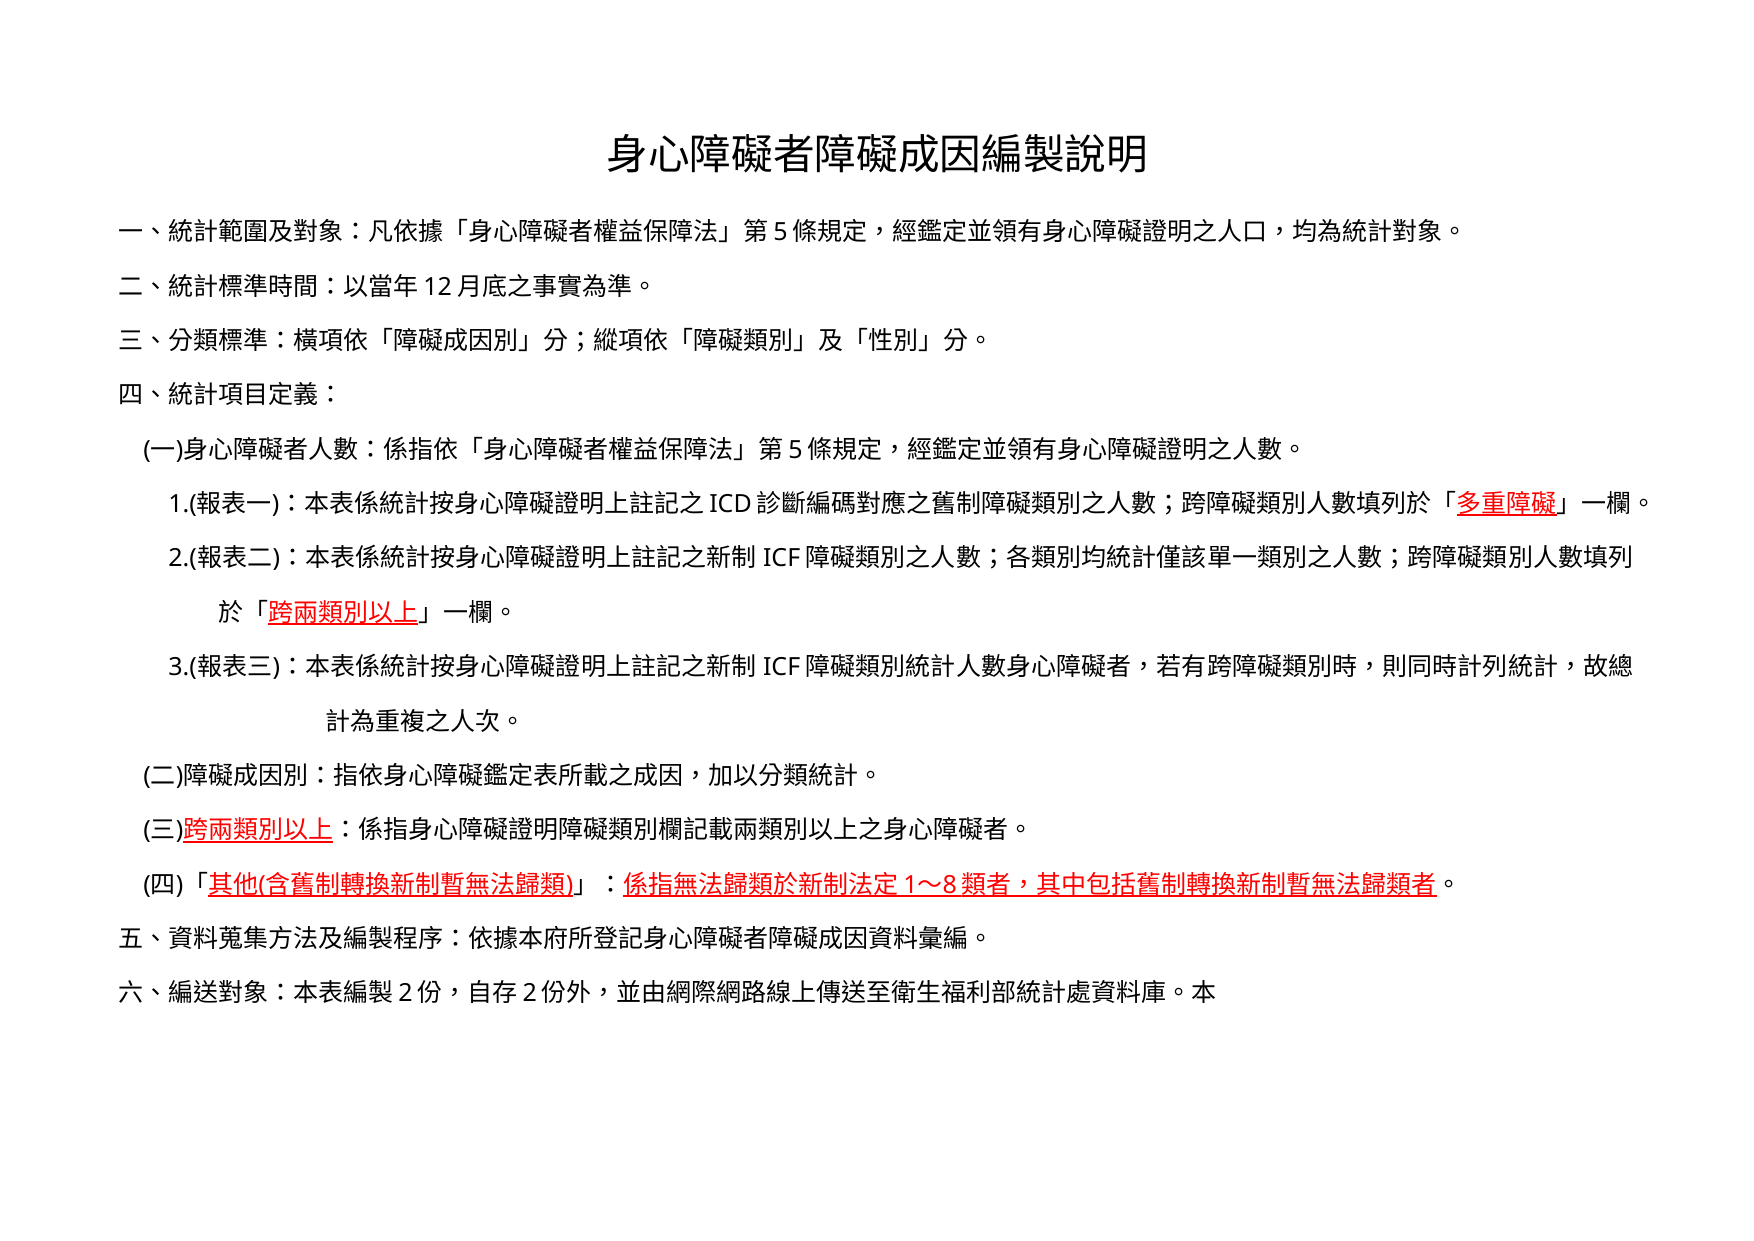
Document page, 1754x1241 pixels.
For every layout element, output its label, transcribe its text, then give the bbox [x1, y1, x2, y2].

text 1.(報表一)：本表係統計按身心障礙證明上註記之ICD診斷編碼對應之舊制障礙類別之人數；跨障礙類別人數填列於「多重障礙」一欄。 [168, 483, 1636, 520]
text (三)跨兩類別以上：係指身心障礙證明障礙類別欄記載兩類別以上之身心障礙者。 [143, 810, 1636, 846]
text 3.(報表三)：本表係統計按身心障礙證明上註記之新制ICF障礙類別統計人數身心障礙者，若有跨障礙類別時，則同時計列統計，故總計為重複之人次。 [168, 647, 1636, 737]
text (四)「其他(含舊制轉換新制暫無法歸類)」：係指無法歸類於新制法定1～8類者，其中包括舊制轉換新制暫無法歸類者。 [143, 864, 1636, 900]
text 六、編送對象：本表編製2份，自存2份外，並由網際網路線上傳送至衛生福利部統計處資料庫。本 [118, 973, 1636, 1009]
text 二、統計標準時間：以當年12月底之事實為準。 [118, 266, 1636, 302]
text (一)身心障礙者人數：係指依「身心障礙者權益保障法」第5條規定，經鑑定並領有身心障礙證明之人數。 [143, 429, 1636, 465]
text (二)障礙成因別：指依身心障礙鑑定表所載之成因，加以分類統計。 [143, 755, 1636, 792]
text 一、統計範圍及對象：凡依據「身心障礙者權益保障法」第5條規定，經鑑定並領有身心障礙證明之人口，均為統計對象。 [118, 212, 1636, 248]
text 身心障礙者障礙成因編製說明 [118, 121, 1636, 182]
text 2.(報表二)：本表係統計按身心障礙證明上註記之新制ICF障礙類別之人數；各類別均統計僅該單一類別之人數；跨障礙類別人數填列於「跨兩類別以上」一欄。 [168, 538, 1636, 628]
text 四、統計項目定義： [118, 375, 1636, 411]
text 三、分類標準：橫項依「障礙成因別」分；縱項依「障礙類別」及「性別」分。 [118, 320, 1636, 357]
text 五、資料蒐集方法及編製程序：依據本府所登記身心障礙者障礙成因資料彙編。 [118, 918, 1636, 955]
